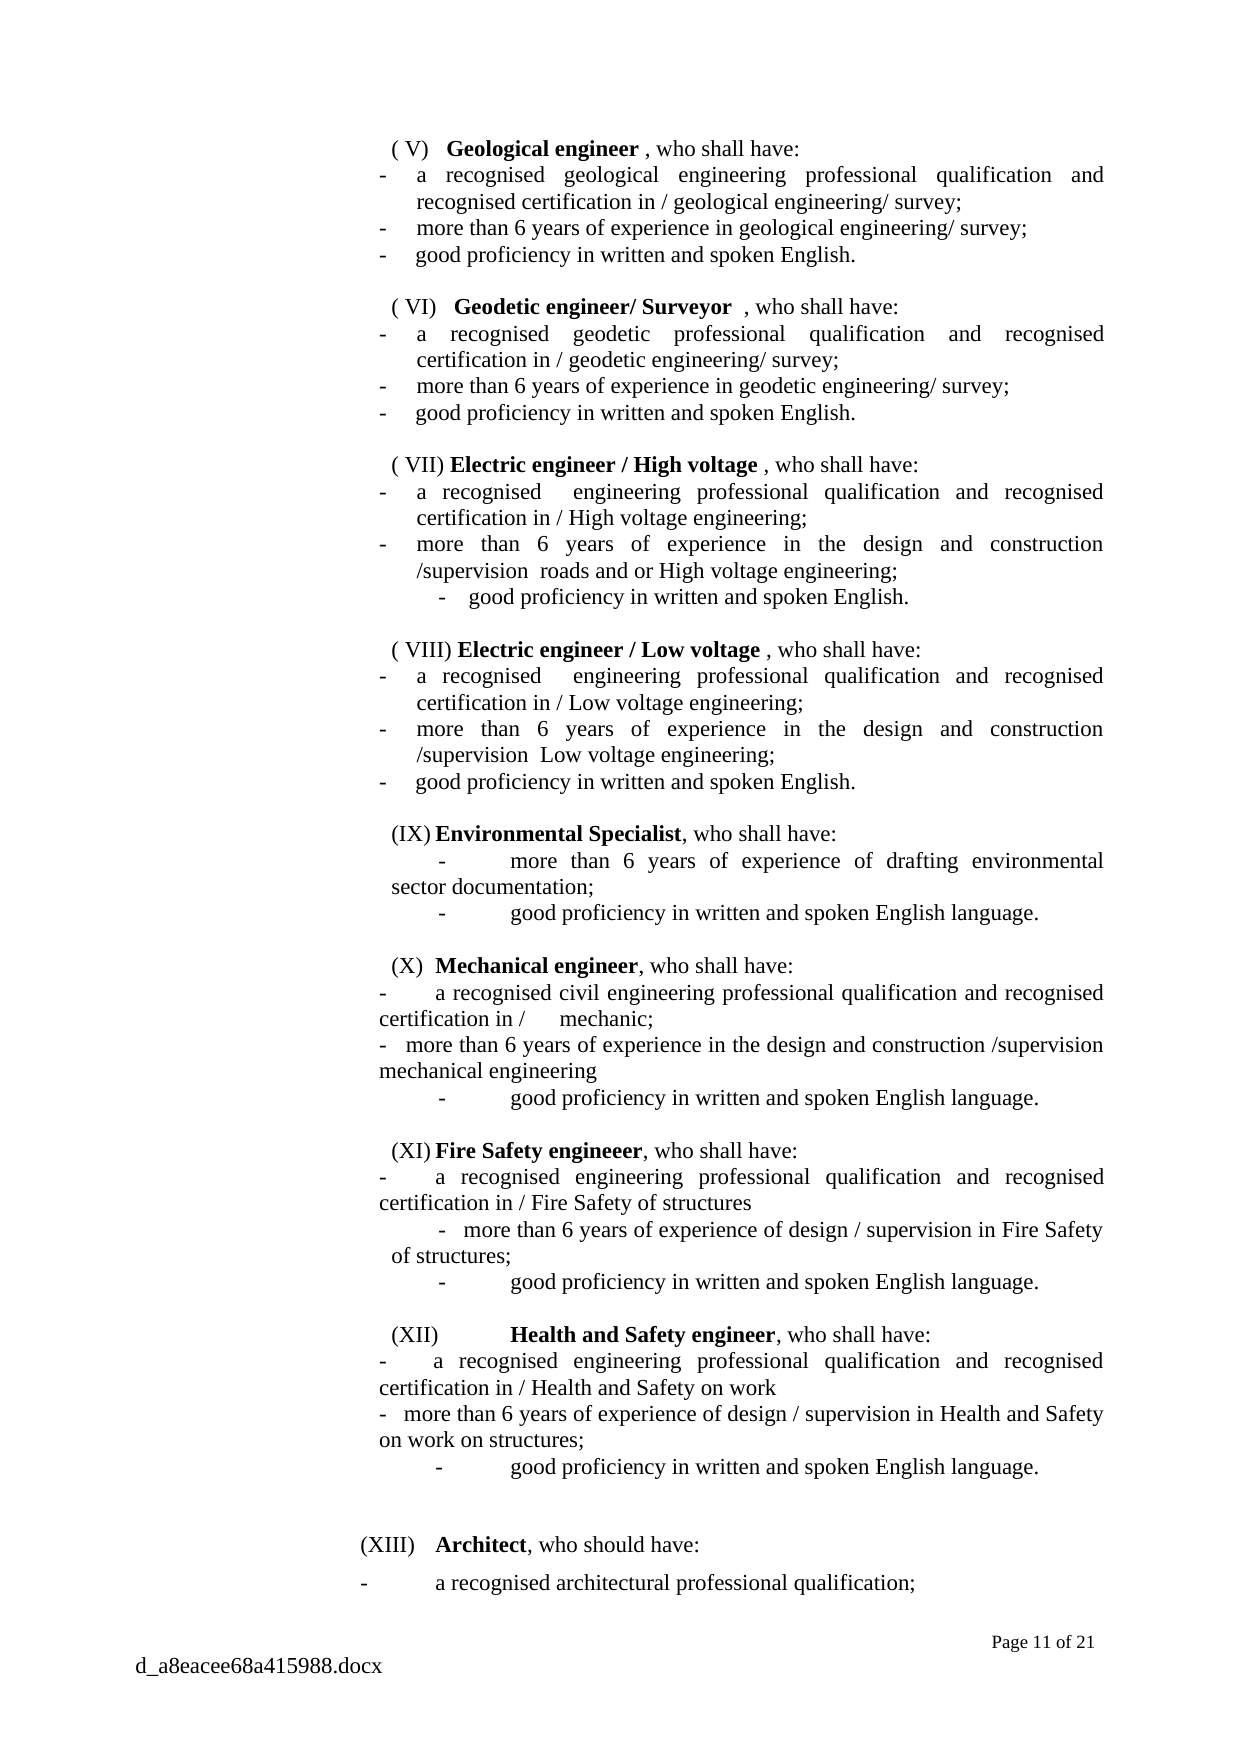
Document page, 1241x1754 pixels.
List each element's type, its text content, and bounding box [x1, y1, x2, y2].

text - good proficiency in written and spoken English language. [391, 1268, 1105, 1295]
text (XIII) Architect, who should have: [360, 1531, 1105, 1557]
text - a recognised geological engineering professional qualification and recognised certification in / geological engineering/ survey; [379, 162, 1105, 214]
text - a recognised engineering professional qualification and recognised certification in / Health and Safety on work [379, 1347, 1105, 1400]
text - good proficiency in written and spoken English. [379, 399, 1105, 425]
text - more than 6 years of experience in geodetic engineering/ survey; [379, 372, 1105, 399]
text - good proficiency in written and spoken English language. [391, 899, 1105, 926]
text - more than 6 years of experience of design / supervision in Health and Safety on work on structures; [379, 1400, 1105, 1453]
text - a recognised architectural professional qualification; [360, 1569, 1105, 1596]
text - more than 6 years of experience in the design and construction /supervision mechanical engineering [379, 1031, 1105, 1084]
text (XI) Fire Safety engineeer, who shall have: [391, 1137, 1105, 1163]
text - a recognised engineering professional qualification and recognised certification in / High voltage engineering; [379, 478, 1105, 531]
text (XII) Health and Safety engineer, who shall have: [391, 1321, 1105, 1347]
text - more than 6 years of experience of design / supervision in Fire Safety of structures; [391, 1216, 1105, 1268]
text - a recognised engineering professional qualification and recognised certification in / Fire Safety of structures [379, 1163, 1105, 1216]
text ( VI) Geodetic engineer/ Surveyor , who shall have: [391, 293, 1105, 320]
text - good proficiency in written and spoken English language. [391, 1084, 1105, 1110]
text ( V) Geological engineer , who shall have: [391, 135, 1105, 162]
text (IX) Environmental Specialist, who shall have: [391, 820, 1105, 847]
text - good proficiency in written and spoken English. [379, 768, 1105, 794]
text - good proficiency in written and spoken English language. [435, 1453, 1105, 1479]
text - more than 6 years of experience in geological engineering/ survey; [379, 214, 1105, 241]
text - good proficiency in written and spoken English. [391, 583, 1105, 609]
text - more than 6 years of experience in the design and construction /supervision roads and or High voltage engineering; [379, 531, 1105, 583]
text ( VII) Electric engineer / High voltage , who shall have: [391, 451, 1105, 478]
text (X) Mechanical engineer, who shall have: [391, 952, 1105, 978]
text - good proficiency in written and spoken English. [379, 241, 1105, 267]
text - a recognised engineering professional qualification and recognised certification in / Low voltage engineering; [379, 662, 1105, 715]
text - more than 6 years of experience in the design and construction /supervision Low voltage engineering; [379, 715, 1105, 768]
text - a recognised geodetic professional qualification and recognised certification in / geodetic engineering/ survey; [379, 320, 1105, 372]
text - a recognised civil engineering professional qualification and recognised certification in / mechanic; [379, 978, 1105, 1031]
text - more than 6 years of experience of drafting environmental sector documentation; [391, 847, 1105, 899]
text ( VIII) Electric engineer / Low voltage , who shall have: [391, 636, 1105, 662]
